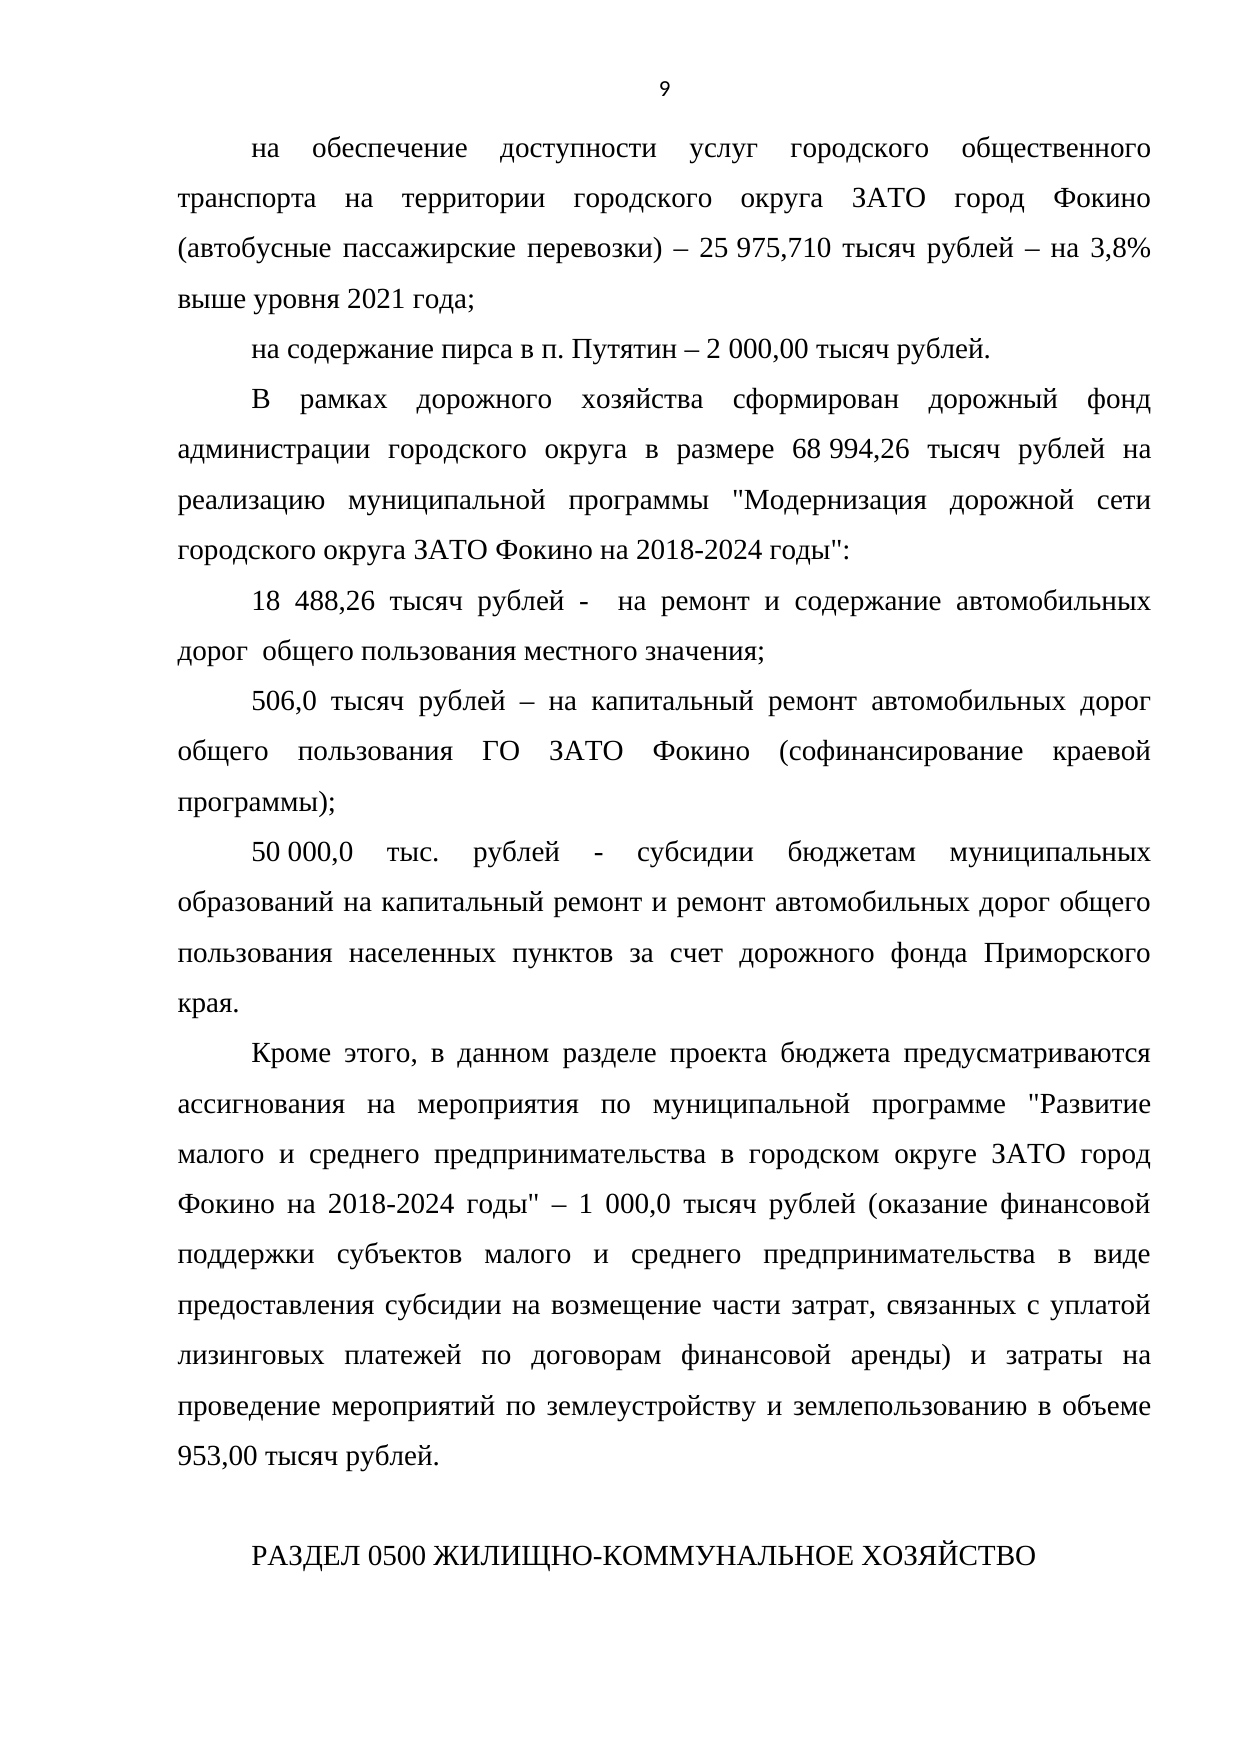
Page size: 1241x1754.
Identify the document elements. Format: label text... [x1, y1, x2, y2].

text 18 488,26 тысяч рублей - на ремонт и содержание автомобильных дорог общего пользования местного значения; [177, 583, 1152, 666]
text на содержание пирса в п. Путятин – 2 000,00 тысяч рублей. [177, 331, 1152, 364]
text на обеспечение доступности услуг городского общественного транспорта на территории городского округа ЗАТО город Фокино (автобусные пассажирские перевозки) – 25 975,710 тысяч рублей – на 3,8% выше уровня 2021 года; [177, 130, 1152, 314]
text Кроме этого, в данном разделе проекта бюджета предусматриваются ассигнования на мероприятия по муниципальной программе "Развитие малого и среднего предпринимательства в городском округе ЗАТО город Фокино на 2018-2024 годы" – 1 000,0 тысяч рублей (оказание финансовой поддержки субъектов малого и среднего предпринимательства в виде предоставления субсидии на возмещение части затрат, связанных с уплатой лизинговых платежей по договорам финансовой аренды) и затраты на проведение мероприятий по землеустройству и землепользованию в объеме 953,00 тысяч рублей. [177, 1035, 1152, 1471]
text РАЗДЕЛ 0500 ЖИЛИЩНО-КОММУНАЛЬНОЕ ХОЗЯЙСТВО [177, 1538, 1152, 1572]
text 506,0 тысяч рублей – на капитальный ремонт автомобильных дорог общего пользования ГО ЗАТО Фокино (софинансирование краевой программы); [177, 683, 1152, 817]
text 50 000,0 тыс. рублей - субсидии бюджетам муниципальных образований на капитальный ремонт и ремонт автомобильных дорог общего пользования населенных пунктов за счет дорожного фонда Приморского края. [177, 834, 1152, 1019]
text В рамках дорожного хозяйства сформирован дорожный фонд администрации городского округа в размере 68 994,26 тысяч рублей на реализацию муниципальной программы "Модернизация дорожной сети городского округа ЗАТО Фокино на 2018-2024 годы": [177, 381, 1152, 566]
